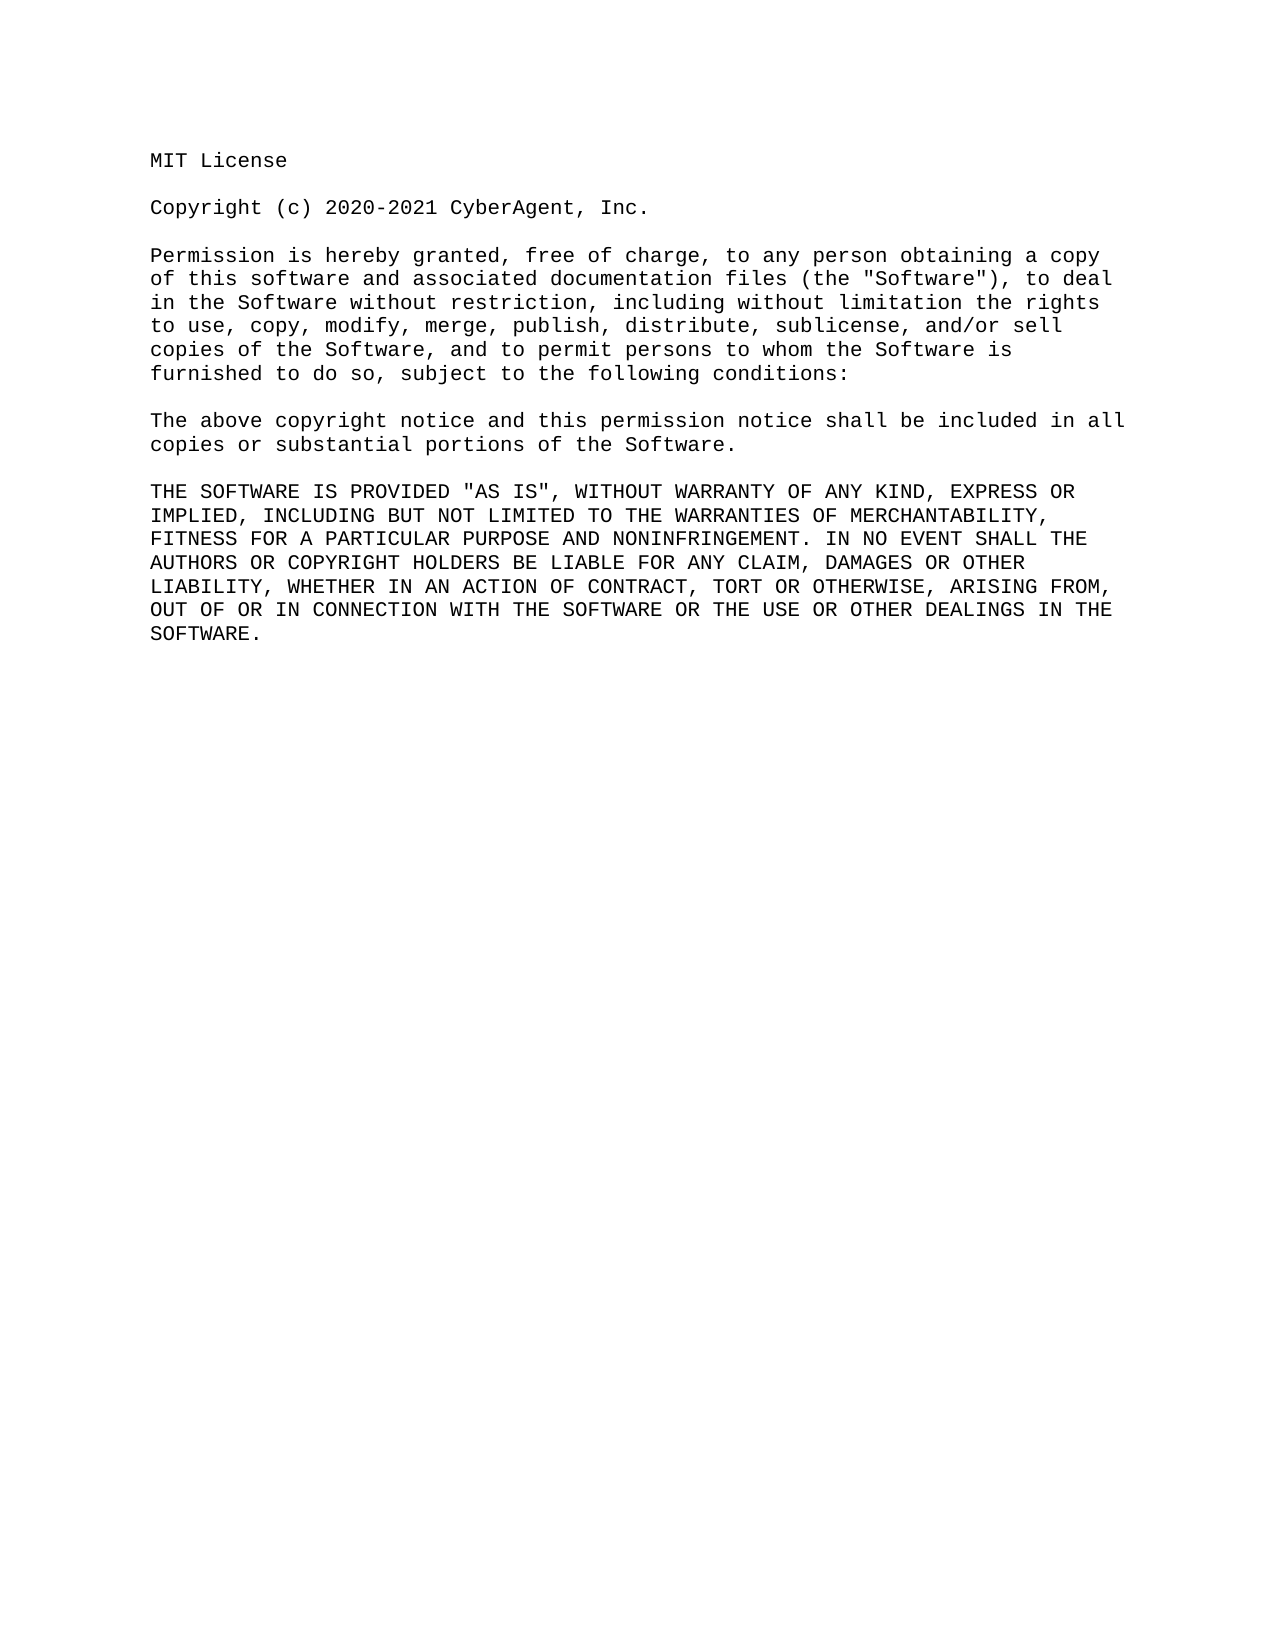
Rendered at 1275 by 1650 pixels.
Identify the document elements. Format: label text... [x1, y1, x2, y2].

text The above copyright notice and this permission notice shall be included in all [150, 410, 1125, 434]
text OUT OF OR IN CONNECTION WITH THE SOFTWARE OR THE USE OR OTHER DEALINGS IN THE [150, 599, 1125, 623]
text furnished to do so, subject to the following conditions: [150, 363, 1125, 386]
text Permission is hereby granted, free of charge, to any person obtaining a copy [150, 244, 1125, 268]
text copies of the Software, and to permit persons to whom the Software is [150, 339, 1125, 363]
text SOFTWARE. [150, 623, 1125, 647]
text Copyright (c) 2020-2021 CyberAgent, Inc. [150, 197, 1125, 221]
text AUTHORS OR COPYRIGHT HOLDERS BE LIABLE FOR ANY CLAIM, DAMAGES OR OTHER [150, 552, 1125, 576]
text copies or substantial portions of the Software. [150, 434, 1125, 457]
text to use, copy, modify, merge, publish, distribute, sublicense, and/or sell [150, 316, 1125, 339]
text IMPLIED, INCLUDING BUT NOT LIMITED TO THE WARRANTIES OF MERCHANTABILITY, [150, 505, 1125, 528]
text in the Software without restriction, including without limitation the rights [150, 292, 1125, 316]
text THE SOFTWARE IS PROVIDED "AS IS", WITHOUT WARRANTY OF ANY KIND, EXPRESS OR [150, 481, 1125, 505]
text FITNESS FOR A PARTICULAR PURPOSE AND NONINFRINGEMENT. IN NO EVENT SHALL THE [150, 528, 1125, 552]
text of this software and associated documentation files (the "Software"), to deal [150, 268, 1125, 292]
text MIT License [150, 150, 1125, 174]
text LIABILITY, WHETHER IN AN ACTION OF CONTRACT, TORT OR OTHERWISE, ARISING FROM, [150, 576, 1125, 599]
